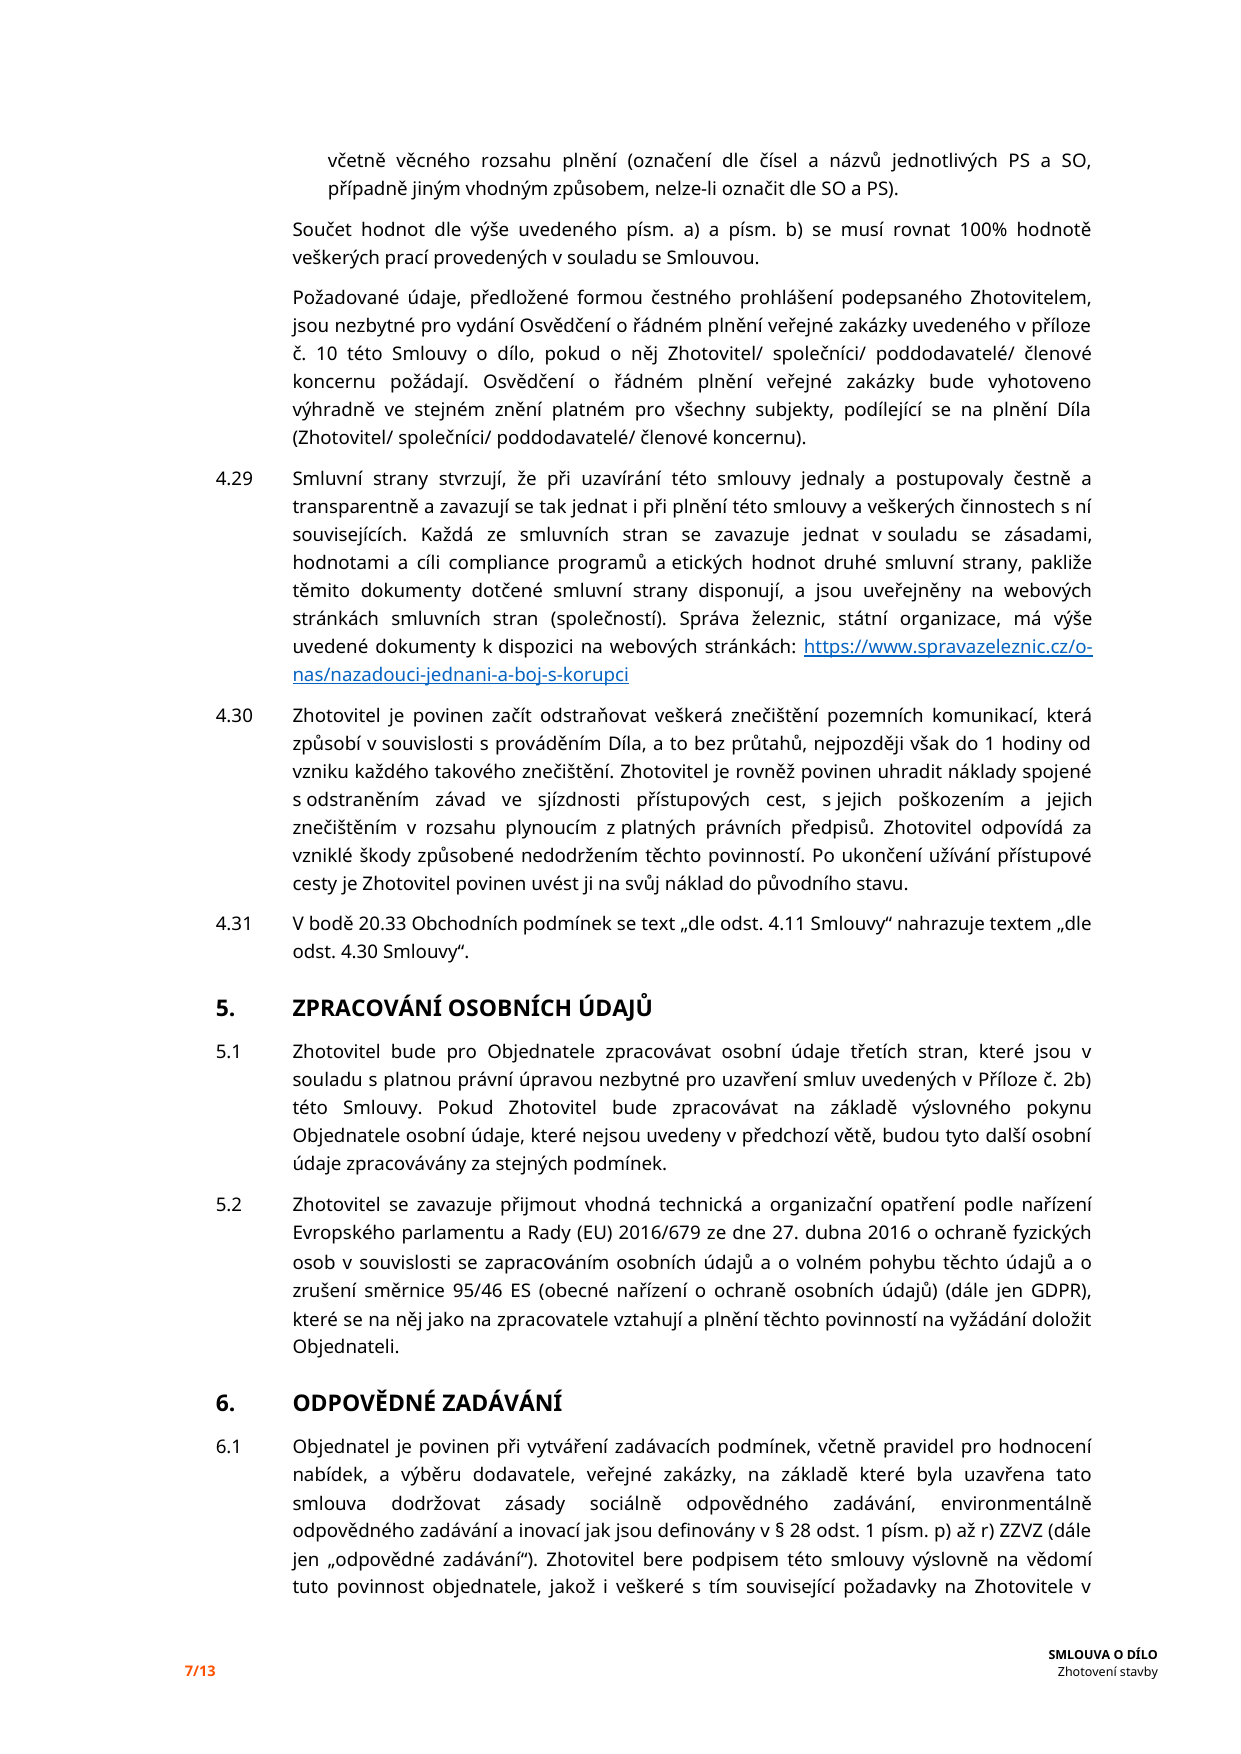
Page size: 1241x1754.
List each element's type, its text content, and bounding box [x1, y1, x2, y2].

text Zhotovitel se zavazuje přijmout vhodná technická a organizační opatření podle nařízení Evropského parlamentu a Rady (EU) 2016/679 ze dne 27. dubna 2016 o ochraně fyzických osob v souvislosti se zapracováním osobních údajů a o volném pohybu těchto údajů a o zrušení směrnice 95/46 ES (obecné nařízení o ochraně osobních údajů) (dále jen GDPR), které se na něj jako na zpracovatele vztahují a plnění těchto povinností na vyžádání doložit Objednateli. [216, 1191, 1093, 1359]
text ZPRACOVÁNÍ OSOBNÍCH ÚDAJŮ [216, 992, 1093, 1023]
list Zhotovitel je povinen začít odstraňovat veškerá znečištění pozemních komunikací, která způsobí v souvislosti s prováděním Díla, a to bez průtahů, nejpozději však do 1 hodiny od vzniku každého takového znečištění. Zhotovitel je rovněž povinen uhradit náklady spojené s odstraněním závad ve sjízdnosti přístupových cest, s jejich poškozením a jejich znečištěním v rozsahu plynoucím z platných právních předpisů. Zhotovitel odpovídá za vzniklé škody způsobené nedodržením těchto povinností. Po ukončení užívání přístupové cesty je Zhotovitel povinen uvést ji na svůj náklad do původního stavu. [216, 702, 1093, 896]
list Smluvní strany stvrzují, že při uzavírání této smlouvy jednaly a postupovaly čestně a transparentně a zavazují se tak jednat i při plnění této smlouvy a veškerých činnostech s ní souvisejících. Každá ze smluvních stran se zavazuje jednat v souladu se zásadami, hodnotami a cíli compliance programů a etických hodnot druhé smluvní strany, pakliže těmito dokumenty dotčené smluvní strany disponují, a jsou uveřejněny na webových stránkách smluvních stran (společností). Správa železnic, státní organizace, má výše uvedené dokumenty k dispozici na webových stránkách: https://www.spravazeleznic.cz/o-nas/nazadouci-jednani-a-boj-s-korupci [216, 465, 1093, 687]
list V bodě 20.33 Obchodních podmínek se text „dle odst. 4.11 Smlouvy“ nahrazuje textem „dle odst. 4.30 Smlouvy“. [216, 911, 1093, 964]
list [292, 147, 1093, 201]
text Zhotovitel bude pro Objednatele zpracovávat osobní údaje třetích stran, které jsou v souladu s platnou právní úpravou nezbytné pro uzavření smluv uvedených v Příloze č. 2b) této Smlouvy. Pokud Zhotovitel bude zpracovávat na základě výslovného pokynu Objednatele osobní údaje, které nejsou uvedeny v předchozí větě, budou tyto další osobní údaje zpracovávány za stejných podmínek. [216, 1038, 1093, 1176]
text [216, 1434, 1093, 1599]
text Součet hodnot dle výše uvedeného písm. a) a písm. b) se musí rovnat 100% hodnotě veškerých prací provedených v souladu se Smlouvou. [292, 216, 1093, 269]
list Požadované údaje, předložené formou čestného prohlášení podepsaného Zhotovitelem, jsou nezbytné pro vydání Osvědčení o řádném plnění veřejné zakázky uvedeného v příloze č. 10 této Smlouvy o dílo, pokud o něj Zhotovitel/ společníci/ poddodavatelé/ členové koncernu požádají. Osvědčení o řádném plnění veřejné zakázky bude vyhotoveno výhradně ve stejném znění platném pro všechny subjekty, podílející se na plnění Díla (Zhotovitel/ společníci/ poddodavatelé/ členové koncernu). [292, 284, 1093, 450]
text ODPOVĚDNÉ ZADÁVÁNÍ [216, 1387, 1093, 1418]
